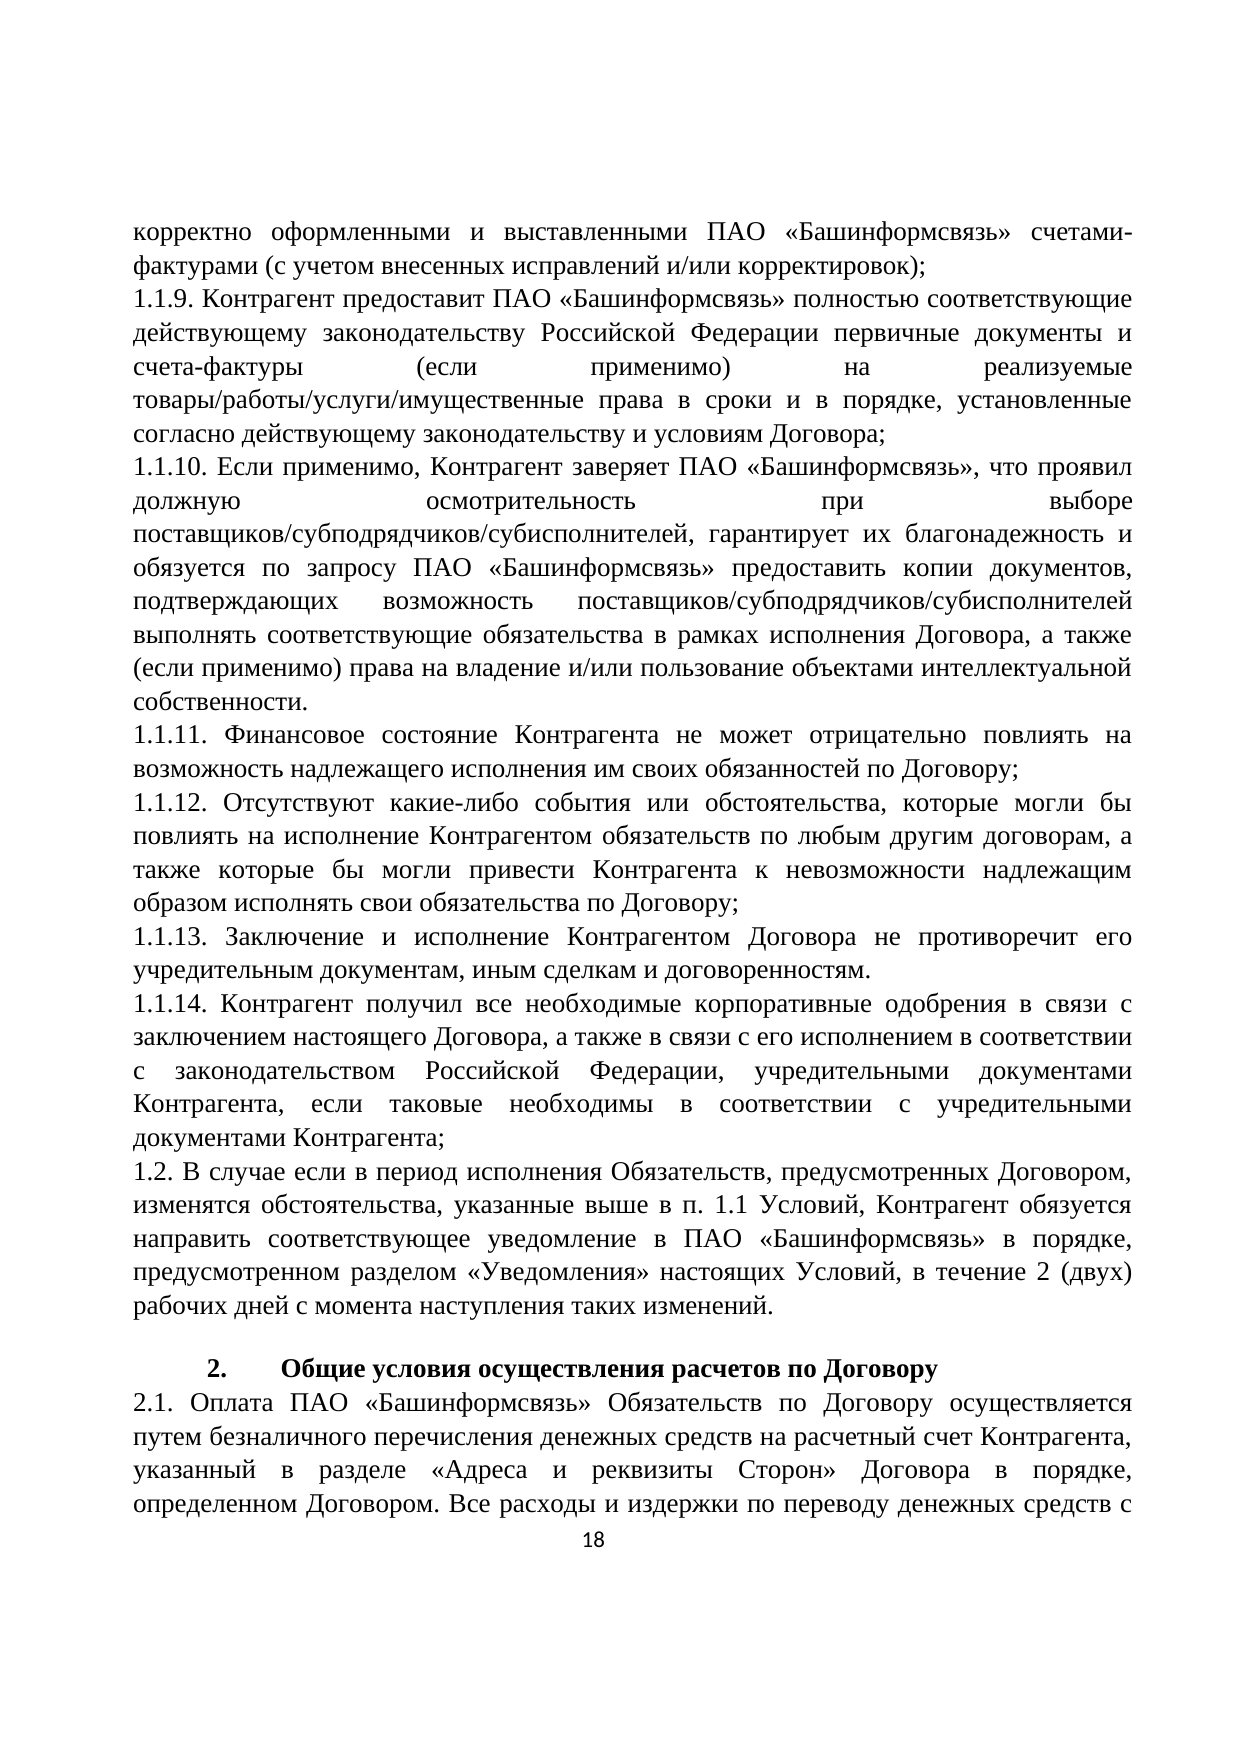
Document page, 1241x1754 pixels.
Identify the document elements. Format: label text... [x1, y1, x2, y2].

text 1.1.10. Если применимо, Контрагент заверяет ПАО «Башинформсвязь», что проявил должную осмотрительность при выборе поставщиков/субподрядчиков/субисполнителей, гарантирует их благонадежность и обязуется по запросу ПАО «Башинформсвязь» предоставить копии документов, подтверждающих возможность поставщиков/субподрядчиков/субисполнителей выполнять соответствующие обязательства в рамках исполнения Договора, а также (если применимо) права на владение и/или пользование объектами интеллектуальной собственности. [133, 450, 1133, 716]
text 1.1.12. Отсутствуют какие-либо события или обстоятельства, которые могли бы повлиять на исполнение Контрагентом обязательств по любым другим договорам, а также которые бы могли привести Контрагента к невозможности надлежащим образом исполнять свои обязательства по Договору; [133, 786, 1133, 917]
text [133, 1386, 1133, 1518]
text 1.1.13. Заключение и исполнение Контрагентом Договора не противоречит его учредительным документам, иным сделкам и договоренностям. [133, 920, 1133, 984]
text 1.1.11. Финансовое состояние Контрагента не может отрицательно повлиять на возможность надлежащего исполнения им своих обязанностей по Договору; [133, 719, 1133, 783]
text 1.1.9. Контрагент предоставит ПАО «Башинформсвязь» полностью соответствующие действующему законодательству Российской Федерации первичные документы и счета-фактуры (если применимо) на реализуемые товары/работы/услуги/имущественные права в сроки и в порядке, установленные согласно действующему законодательству и условиям Договора; [133, 283, 1133, 448]
text 1.1.14. Контрагент получил все необходимые корпоративные одобрения в связи с заключением настоящего Договора, а также в связи с его исполнением в соответствии с законодательством Российской Федерации, учредительными документами Контрагента, если таковые необходимы в соответствии с учредительными документами Контрагента; [133, 987, 1133, 1152]
text 2. Общие условия осуществления расчетов по Договору [133, 1353, 1133, 1384]
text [133, 216, 1133, 280]
text 1.2. В случае если в период исполнения Обязательств, предусмотренных Договором, изменятся обстоятельства, указанные выше в п. 1.1 Условий, Контрагент обязуется направить соответствующее уведомление в ПАО «Башинформсвязь» в порядке, предусмотренном разделом «Уведомления» настоящих Условий, в течение 2 (двух) рабочих дней с момента наступления таких изменений. [133, 1155, 1133, 1320]
